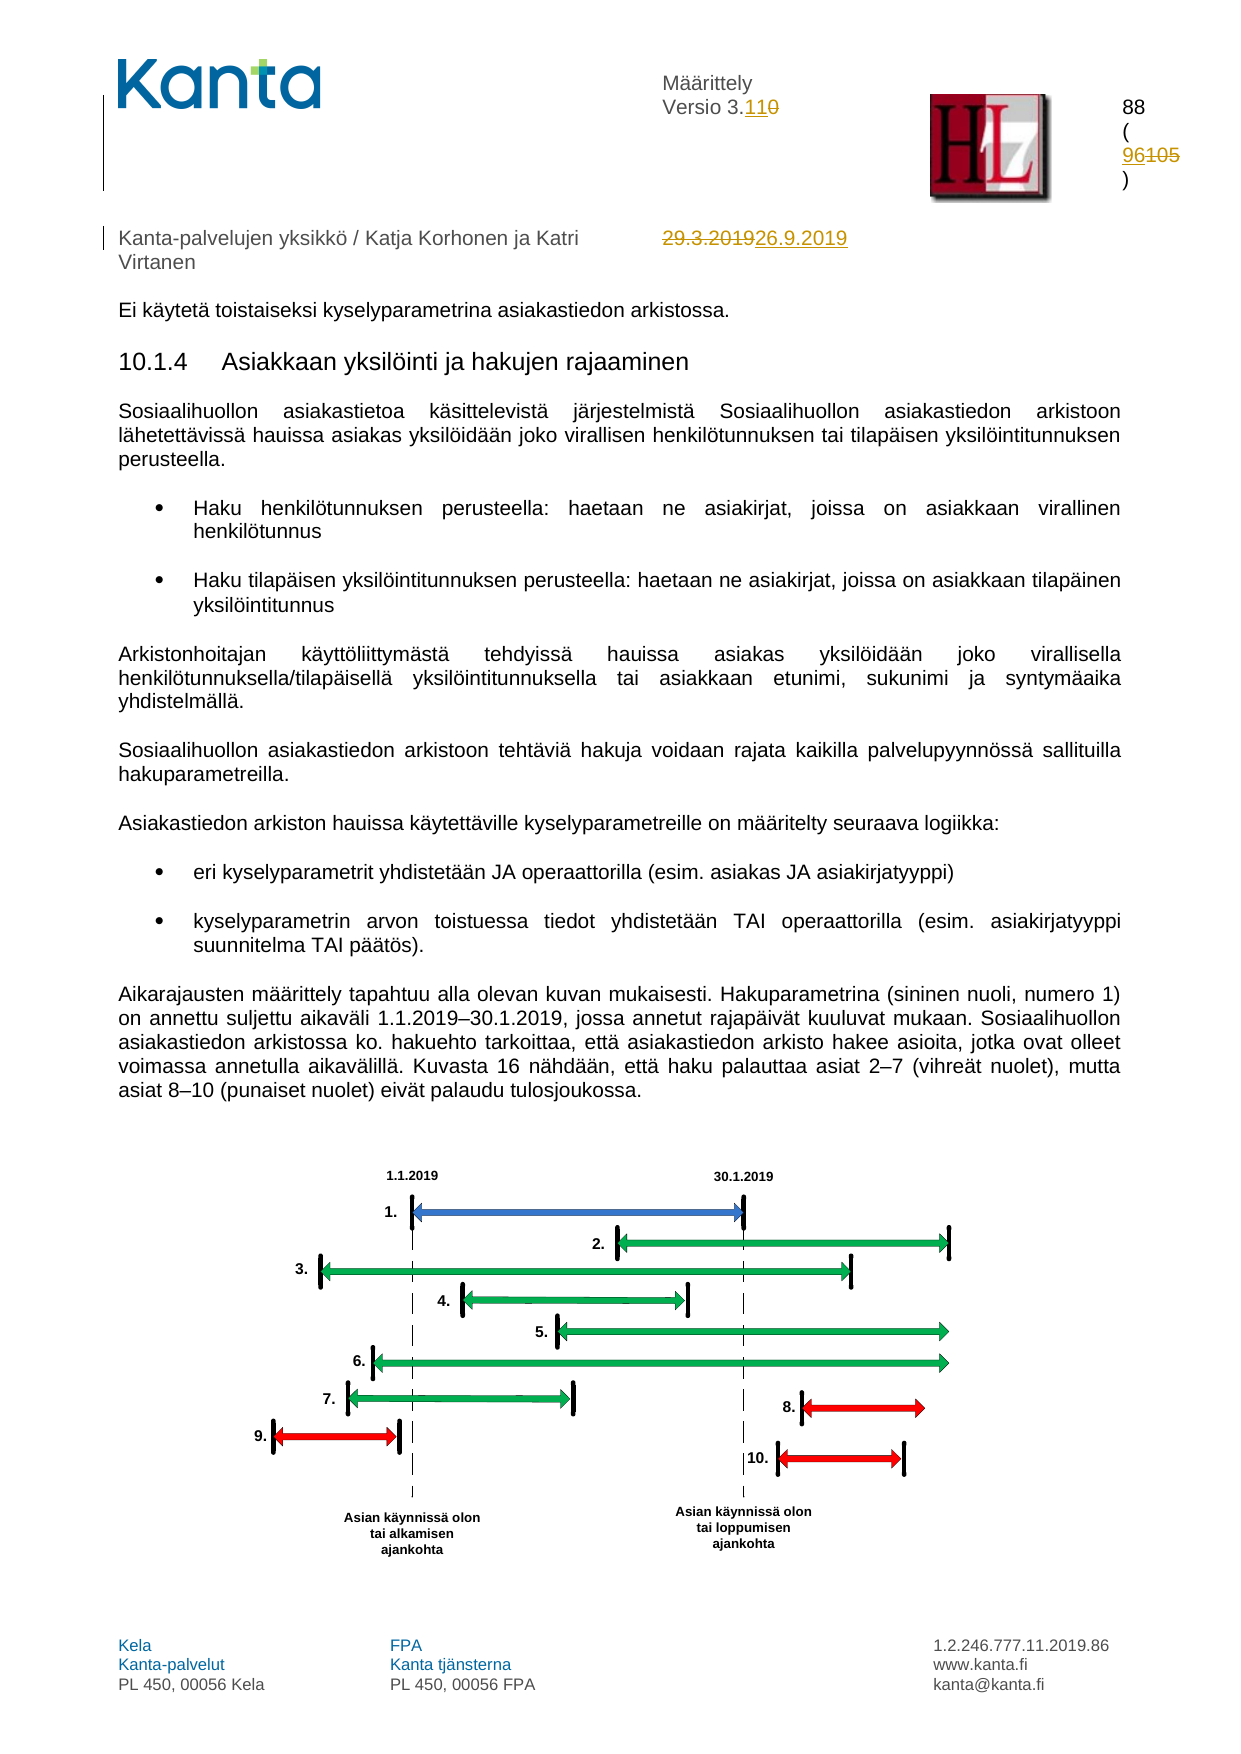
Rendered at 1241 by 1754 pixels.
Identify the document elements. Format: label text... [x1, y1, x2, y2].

picture [118, 59, 321, 109]
list Haku tilapäisen yksilöintitunnuksen perusteella: haetaan ne asiakirjat, joissa on asiakkaan tilapäinen yksilöintitunnus [156, 568, 1122, 616]
subtitle Asiakkaan yksilöinti ja hakujen rajaaminen [118, 347, 1122, 376]
picture [930, 94, 1053, 203]
text Asiakastiedon arkiston hauissa käytettäville kyselyparametreille on määritelty seuraava logiikka: [118, 811, 1122, 835]
list Haku henkilötunnuksen perusteella: haetaan ne asiakirjat, joissa on asiakkaan virallinen henkilötunnus [156, 495, 1122, 543]
text Arkistonhoitajan käyttöliittymästä tehdyissä hauissa asiakas yksilöidään joko virallisella henkilötunnuksella/tilapäisellä yksilöintitunnuksella tai asiakkaan etunimi, sukunimi ja syntymäaika yhdistelmällä. [118, 641, 1122, 713]
text Sosiaalihuollon asiakastiedon arkistoon tehtäviä hakuja voidaan rajata kaikilla palvelupyynnössä sallituilla hakuparametreilla. [118, 738, 1122, 786]
text Aikarajausten määrittely tapahtuu alla olevan kuvan mukaisesti. Hakuparametrina (sininen nuoli, numero 1) on annettu suljettu aikaväli 1.1.2019–30.1.2019, jossa annetut rajapäivät kuuluvat mukaan. Sosiaalihuollon asiakastiedon arkistossa ko. hakuehto tarkoittaa, että asiakastiedon arkisto hakee asioita, jotka ovat olleet voimassa annetulla aikavälillä. Kuvasta 16 nähdään, että haku palauttaa asiat 2–7 (vihreät nuolet), mutta asiat 8–10 (punaiset nuolet) eivät palaudu tulosjoukossa. [118, 982, 1122, 1102]
list eri kyselyparametrit yhdistetään JA operaattorilla (esim. asiakas JA asiakirjatyyppi) [156, 860, 1122, 884]
text Ei käytetä toistaiseksi kyselyparametrina asiakastiedon arkistossa. [118, 298, 1122, 322]
list kyselyparametrin arvon toistuessa tiedot yhdistetään TAI operaattorilla (esim. asiakirjatyyppi suunnitelma TAI päätös). [156, 909, 1122, 957]
text Sosiaalihuollon asiakastietoa käsittelevistä järjestelmistä Sosiaalihuollon asiakastiedon arkistoon lähetettävissä hauissa asiakas yksilöidään joko virallisen henkilötunnuksen tai tilapäisen yksilöintitunnuksen perusteella. [118, 398, 1122, 470]
